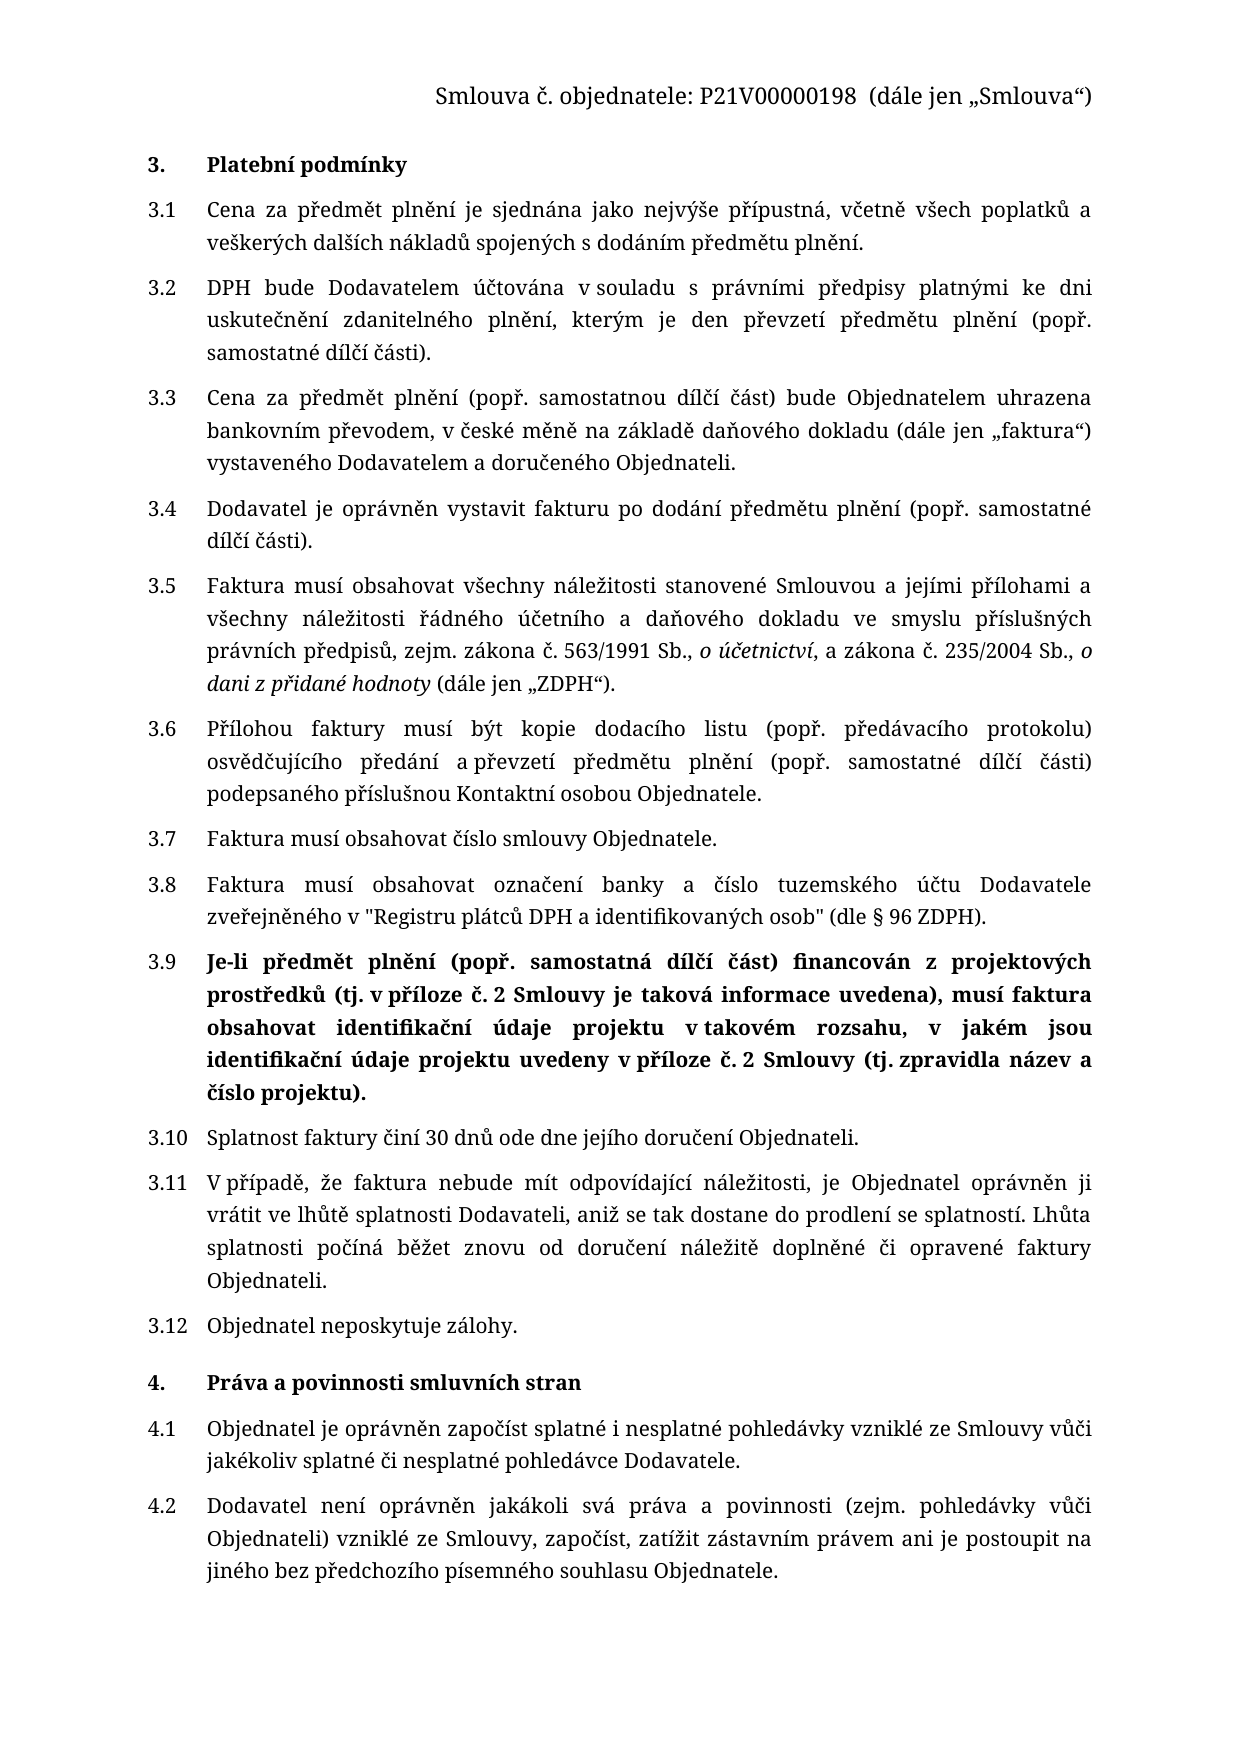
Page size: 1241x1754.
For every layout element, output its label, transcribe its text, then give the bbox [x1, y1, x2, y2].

list Faktura musí obsahovat číslo smlouvy Objednatele. [148, 824, 1093, 853]
list Cena za předmět plnění (popř. samostatnou dílčí část) bude Objednatelem uhrazena bankovním převodem, v české měně na základě daňového dokladu (dále jen „faktura“) vystaveného Dodavatelem a doručeného Objednateli. [148, 383, 1093, 477]
list Faktura musí obsahovat označení banky a číslo tuzemského účtu Dodavatele zveřejněného v "Registru plátců DPH a identifikovaných osob" (dle § 96 ZDPH). [148, 870, 1093, 931]
list Platební podmínky [148, 150, 1093, 179]
list Cena za předmět plnění je sjednána jako nejvýše přípustná, včetně všech poplatků a veškerých dalších nákladů spojených s dodáním předmětu plnění. [148, 195, 1093, 256]
list V případě, že faktura nebude mít odpovídající náležitosti, je Objednatel oprávněn ji vrátit ve lhůtě splatnosti Dodavateli, aniž se tak dostane do prodlení se splatností. Lhůta splatnosti počíná běžet znovu od doručení náležitě doplněné či opravené faktury Objednateli. [148, 1168, 1093, 1294]
list DPH bude Dodavatelem účtována v souladu s právními předpisy platnými ke dni uskutečnění zdanitelného plnění, kterým je den převzetí předmětu plnění (popř. samostatné dílčí části). [148, 273, 1093, 367]
list Práva a povinnosti smluvních stran [148, 1368, 1093, 1397]
list Objednatel je oprávněn započíst splatné i nesplatné pohledávky vzniklé ze Smlouvy vůči jakékoliv splatné či nesplatné pohledávce Dodavatele. [148, 1414, 1093, 1475]
list Splatnost faktury činí 30 dnů ode dne jejího doručení Objednateli. [148, 1123, 1093, 1151]
list Dodavatel je oprávněn vystavit fakturu po dodání předmětu plnění (popř. samostatné dílčí části). [148, 494, 1093, 555]
list Dodavatel není oprávněn jakákoli svá práva a povinnosti (zejm. pohledávky vůči Objednateli) vzniklé ze Smlouvy, započíst, zatížit zástavním právem ani je postoupit na jiného bez předchozího písemného souhlasu Objednatele. [148, 1491, 1093, 1585]
list Faktura musí obsahovat všechny náležitosti stanovené Smlouvou a jejími přílohami a všechny náležitosti řádného účetního a daňového dokladu ve smyslu příslušných právních předpisů, zejm. zákona č. 563/1991 Sb., o účetnictví, a zákona č. 235/2004 Sb., o dani z přidané hodnoty (dále jen „ZDPH“). [148, 571, 1093, 698]
list Objednatel neposkytuje zálohy. [148, 1311, 1093, 1339]
list Je-li předmět plnění (popř. samostatná dílčí část) financován z projektových prostředků (tj. v příloze č. 2 Smlouvy je taková informace uvedena), musí faktura obsahovat identifikační údaje projektu v takovém rozsahu, v jakém jsou identifikační údaje projektu uvedeny v příloze č. 2 Smlouvy (tj. zpravidla název a číslo projektu). [148, 947, 1093, 1106]
list Přílohou faktury musí být kopie dodacího listu (popř. předávacího protokolu) osvědčujícího předání a převzetí předmětu plnění (popř. samostatné dílčí části) podepsaného příslušnou Kontaktní osobou Objednatele. [148, 714, 1093, 808]
